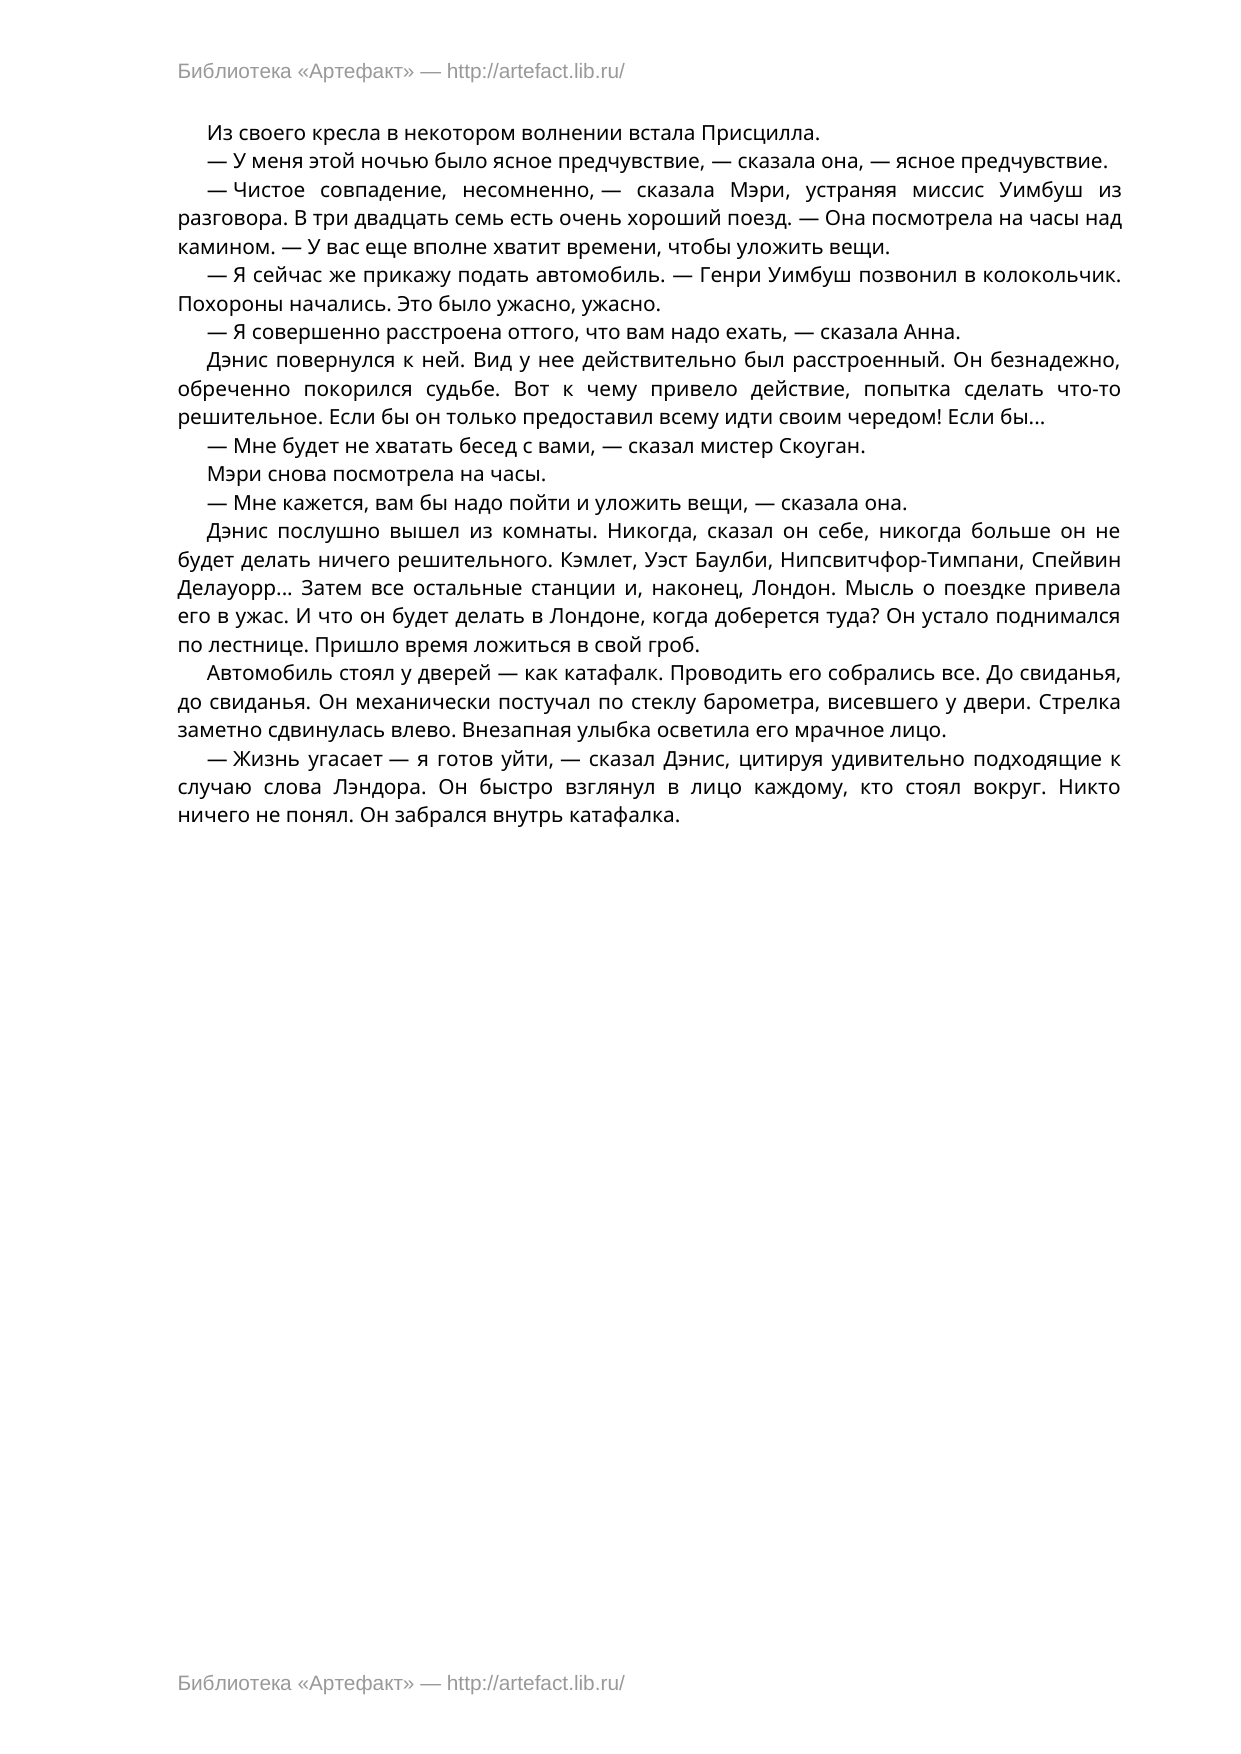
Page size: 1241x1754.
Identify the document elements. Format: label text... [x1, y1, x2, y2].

text Автомобиль стоял у дверей — как катафалк. Проводить его собрались все. До свиданья, до свиданья. Он механически постучал по стеклу барометра, висевшего у двери. Стрелка заметно сдвинулась влево. Внезапная улыбка осветила его мрачное лицо. [177, 658, 1122, 744]
text — Жизнь угасает — я готов уйти, — сказал Дэнис, цитируя удивительно подходящие к случаю слова Лэндора. Он быстро взглянул в лицо каждому, кто стоял вокруг. Никто ничего не понял. Он забрался внутрь катафалка. [177, 744, 1122, 829]
text — Я сейчас же прикажу подать автомобиль. — Генри Уимбуш позвонил в колокольчик. Похороны начались. Это было ужасно, ужасно. [177, 260, 1122, 317]
text — Я совершенно расстроена оттого, что вам надо ехать, — сказала Анна. [177, 317, 1122, 346]
text — Чистое совпадение, несомненно, — сказала Мэри, устраняя миссис Уимбуш из разговора. В три двадцать семь есть очень хороший поезд. — Она посмотрела на часы над камином. — У вас еще вполне хватит времени, чтобы уложить вещи. [177, 175, 1122, 260]
text — Мне будет не хватать бесед с вами, — сказал мистер Скоуган. [177, 431, 1122, 459]
text Мэри снова посмотрела на часы. [177, 459, 1122, 488]
text — Мне кажется, вам бы надо пойти и уложить вещи, — сказала она. [177, 488, 1122, 516]
text — У меня этой ночью было ясное предчувствие, — сказала она, — ясное предчувствие. [177, 147, 1122, 175]
text Дэнис повернулся к ней. Вид у нее действительно был расстроенный. Он безнадежно, обреченно покорился судьбе. Вот к чему привело действие, попытка сделать что-то решительное. Если бы он только предоставил всему идти своим чередом! Если бы... [177, 346, 1122, 431]
text Дэнис послушно вышел из комнаты. Никогда, сказал он себе, никогда больше он не будет делать ничего решительного. Кэмлет, Уэст Баулби, Нипсвитчфор-Тимпани, Спейвин Делауорр... Затем все остальные станции и, наконец, Лондон. Мысль о поездке привела его в ужас. И что он будет делать в Лондоне, когда доберется туда? Он устало поднимался по лестнице. Пришло время ложиться в свой гроб. [177, 516, 1122, 658]
text Из своего кресла в некотором волнении встала Присцилла. [177, 118, 1122, 147]
